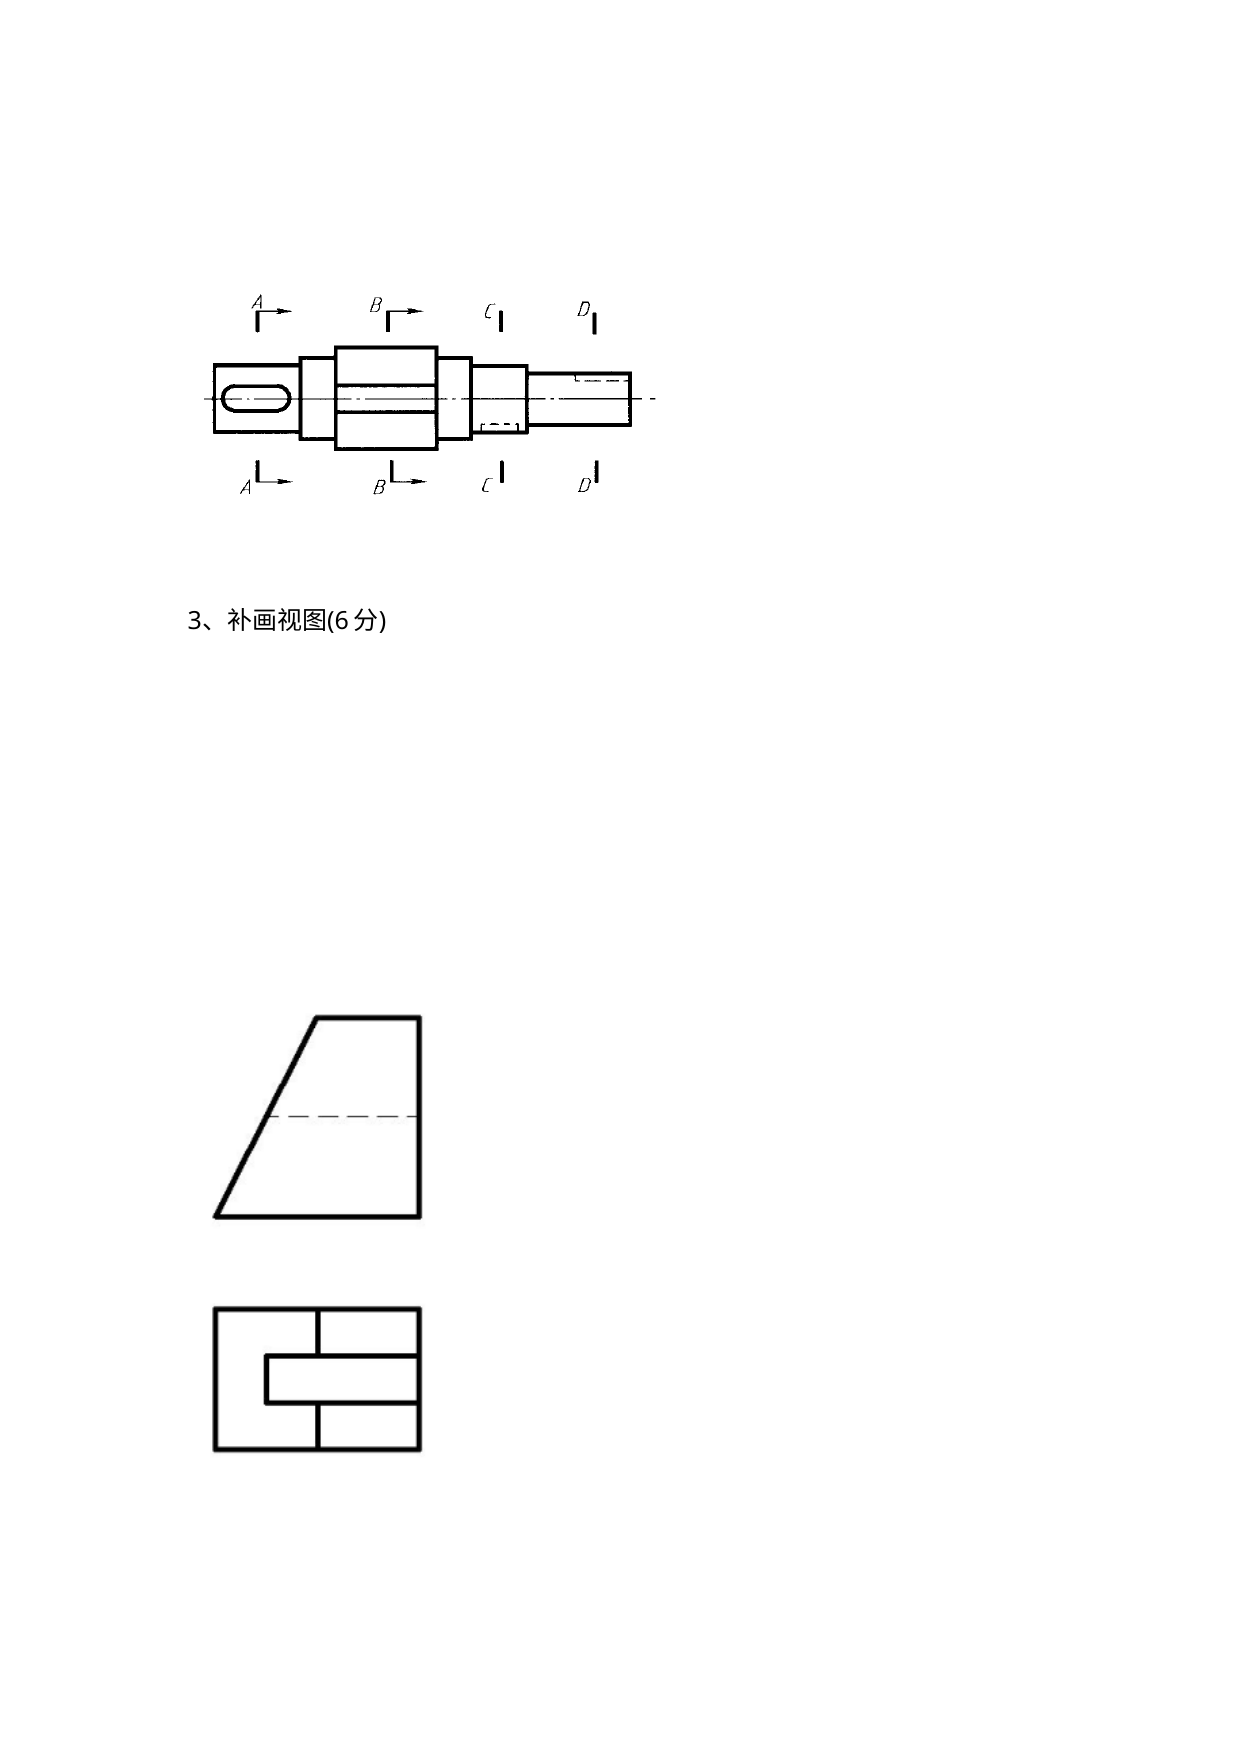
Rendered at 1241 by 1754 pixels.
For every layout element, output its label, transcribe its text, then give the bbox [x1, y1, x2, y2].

picture [190, 287, 656, 522]
picture [203, 997, 444, 1460]
